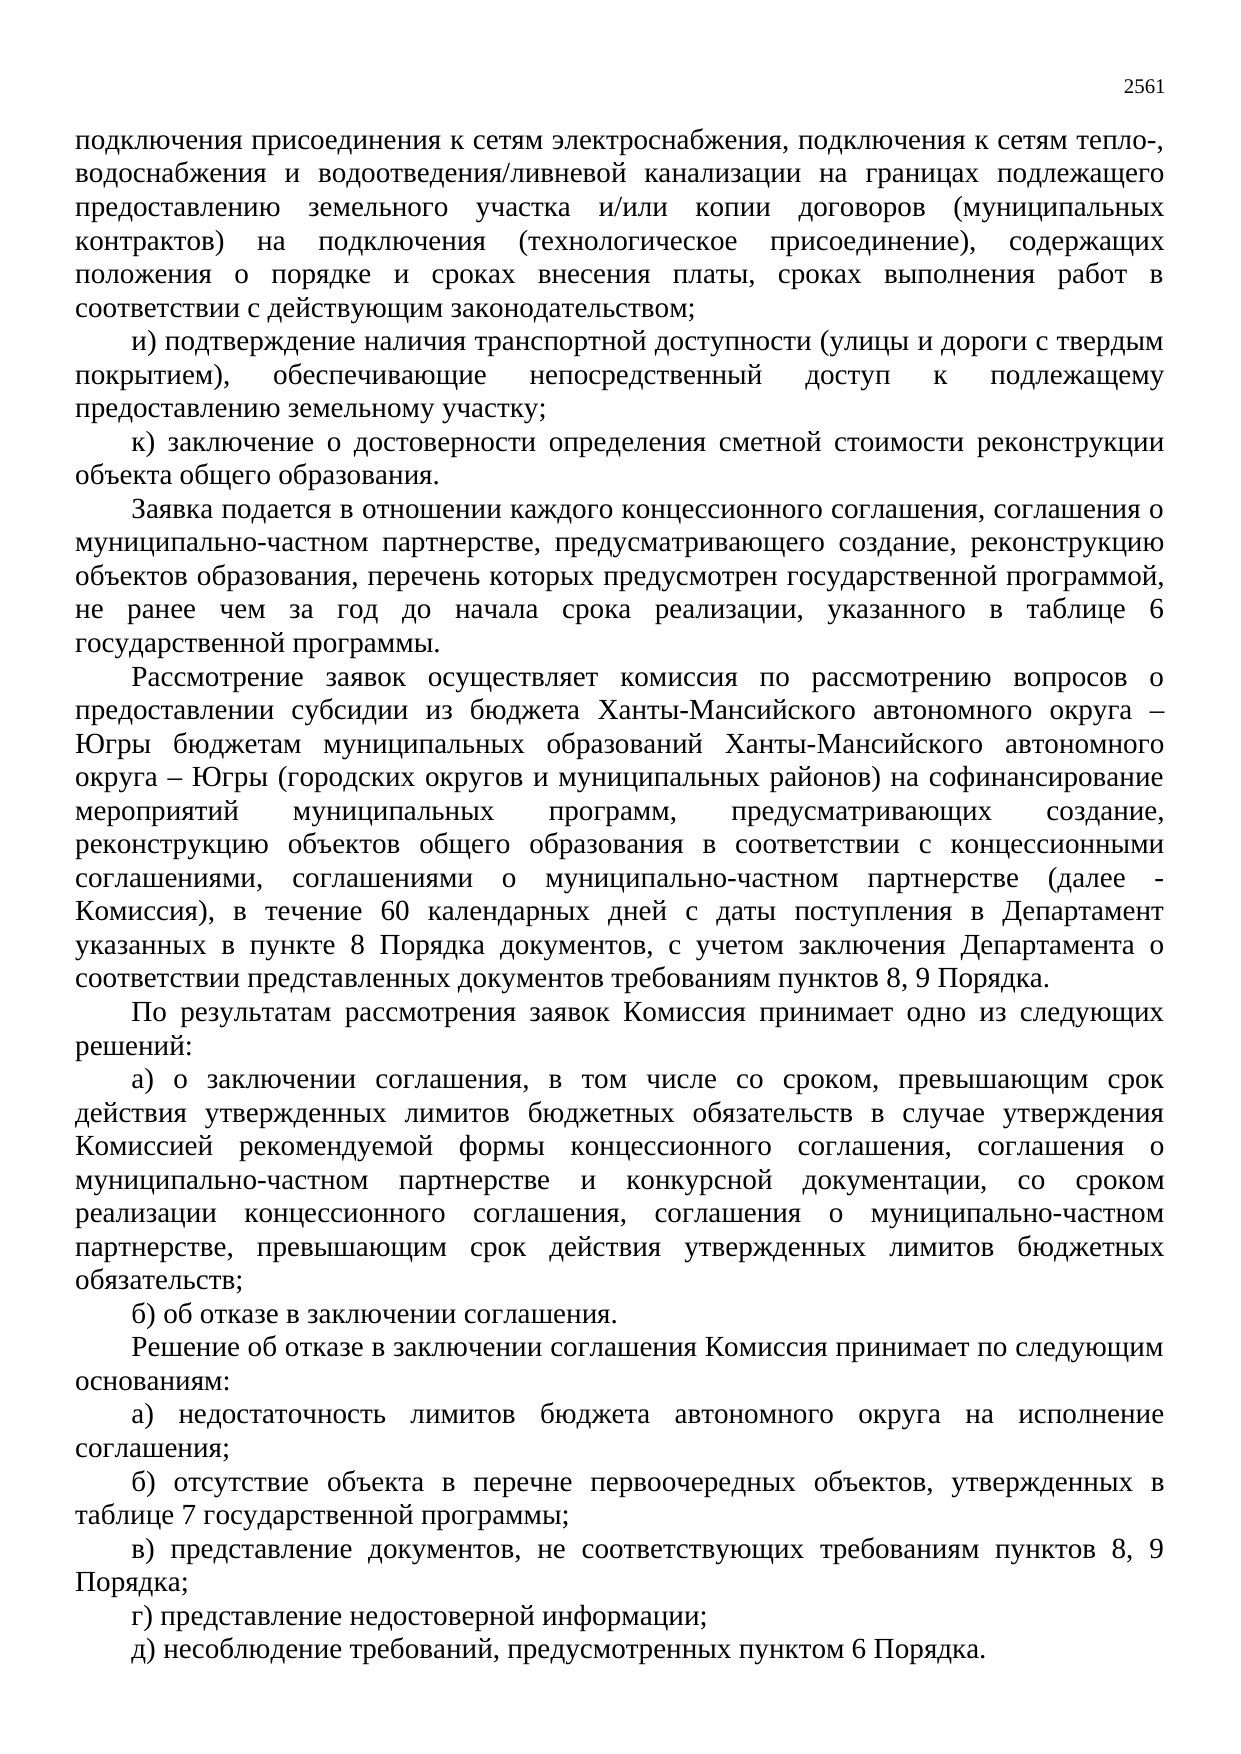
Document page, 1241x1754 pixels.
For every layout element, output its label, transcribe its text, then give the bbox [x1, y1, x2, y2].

text Заявка подается в отношении каждого концессионного соглашения, соглашения о муниципально-частном партнерстве, предусматривающего создание, реконструкцию объектов образования, перечень которых предусмотрен государственной программой, не ранее чем за год до начала срока реализации, указанного в таблице 6 государственной программы. [75, 491, 1165, 659]
text Решение об отказе в заключении соглашения Комиссия принимает по следующим основаниям: [75, 1329, 1165, 1397]
text в) представление документов, не соответствующих требованиям пунктов 8, 9 Порядка; [75, 1531, 1165, 1598]
text к) заключение о достоверности определения сметной стоимости реконструкции объекта общего образования. [75, 424, 1165, 491]
text и) подтверждение наличия транспортной доступности (улицы и дороги с твердым покрытием), обеспечивающие непосредственный доступ к подлежащему предоставлению земельному участку; [75, 323, 1165, 424]
text г) представление недостоверной информации; [75, 1598, 1165, 1631]
text а) недостаточность лимитов бюджета автономного округа на исполнение соглашения; [75, 1397, 1165, 1464]
text По результатам рассмотрения заявок Комиссия принимает одно из следующих решений: [75, 994, 1165, 1061]
text б) об отказе в заключении соглашения. [75, 1296, 1165, 1329]
text д) несоблюдение требований, предусмотренных пунктом 6 Порядка. [75, 1631, 1165, 1665]
text а) о заключении соглашения, в том числе со сроком, превышающим срок действия утвержденных лимитов бюджетных обязательств в случае утверждения Комиссией рекомендуемой формы концессионного соглашения, соглашения о муниципально-частном партнерстве и конкурсной документации, со сроком реализации концессионного соглашения, соглашения о муниципально-частном партнерстве, превышающим срок действия утвержденных лимитов бюджетных обязательств; [75, 1061, 1165, 1296]
text б) отсутствие объекта в перечне первоочередных объектов, утвержденных в таблице 7 государственной программы; [75, 1464, 1165, 1531]
text Рассмотрение заявок осуществляет комиссия по рассмотрению вопросов о предоставлении субсидии из бюджета Ханты-Мансийского автономного округа – Югры бюджетам муниципальных образований Ханты-Мансийского автономного округа – Югры (городских округов и муниципальных районов) на софинансирование мероприятий муниципальных программ, предусматривающих создание, реконструкцию объектов общего образования в соответствии с концессионными соглашениями, соглашениями о муниципально-частном партнерстве (далее - Комиссия), в течение 60 календарных дней с даты поступления в Департамент указанных в пункте 8 Порядка документов, с учетом заключения Департамента о соответствии представленных документов требованиям пунктов 8, 9 Порядка. [75, 659, 1165, 994]
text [75, 122, 1165, 323]
